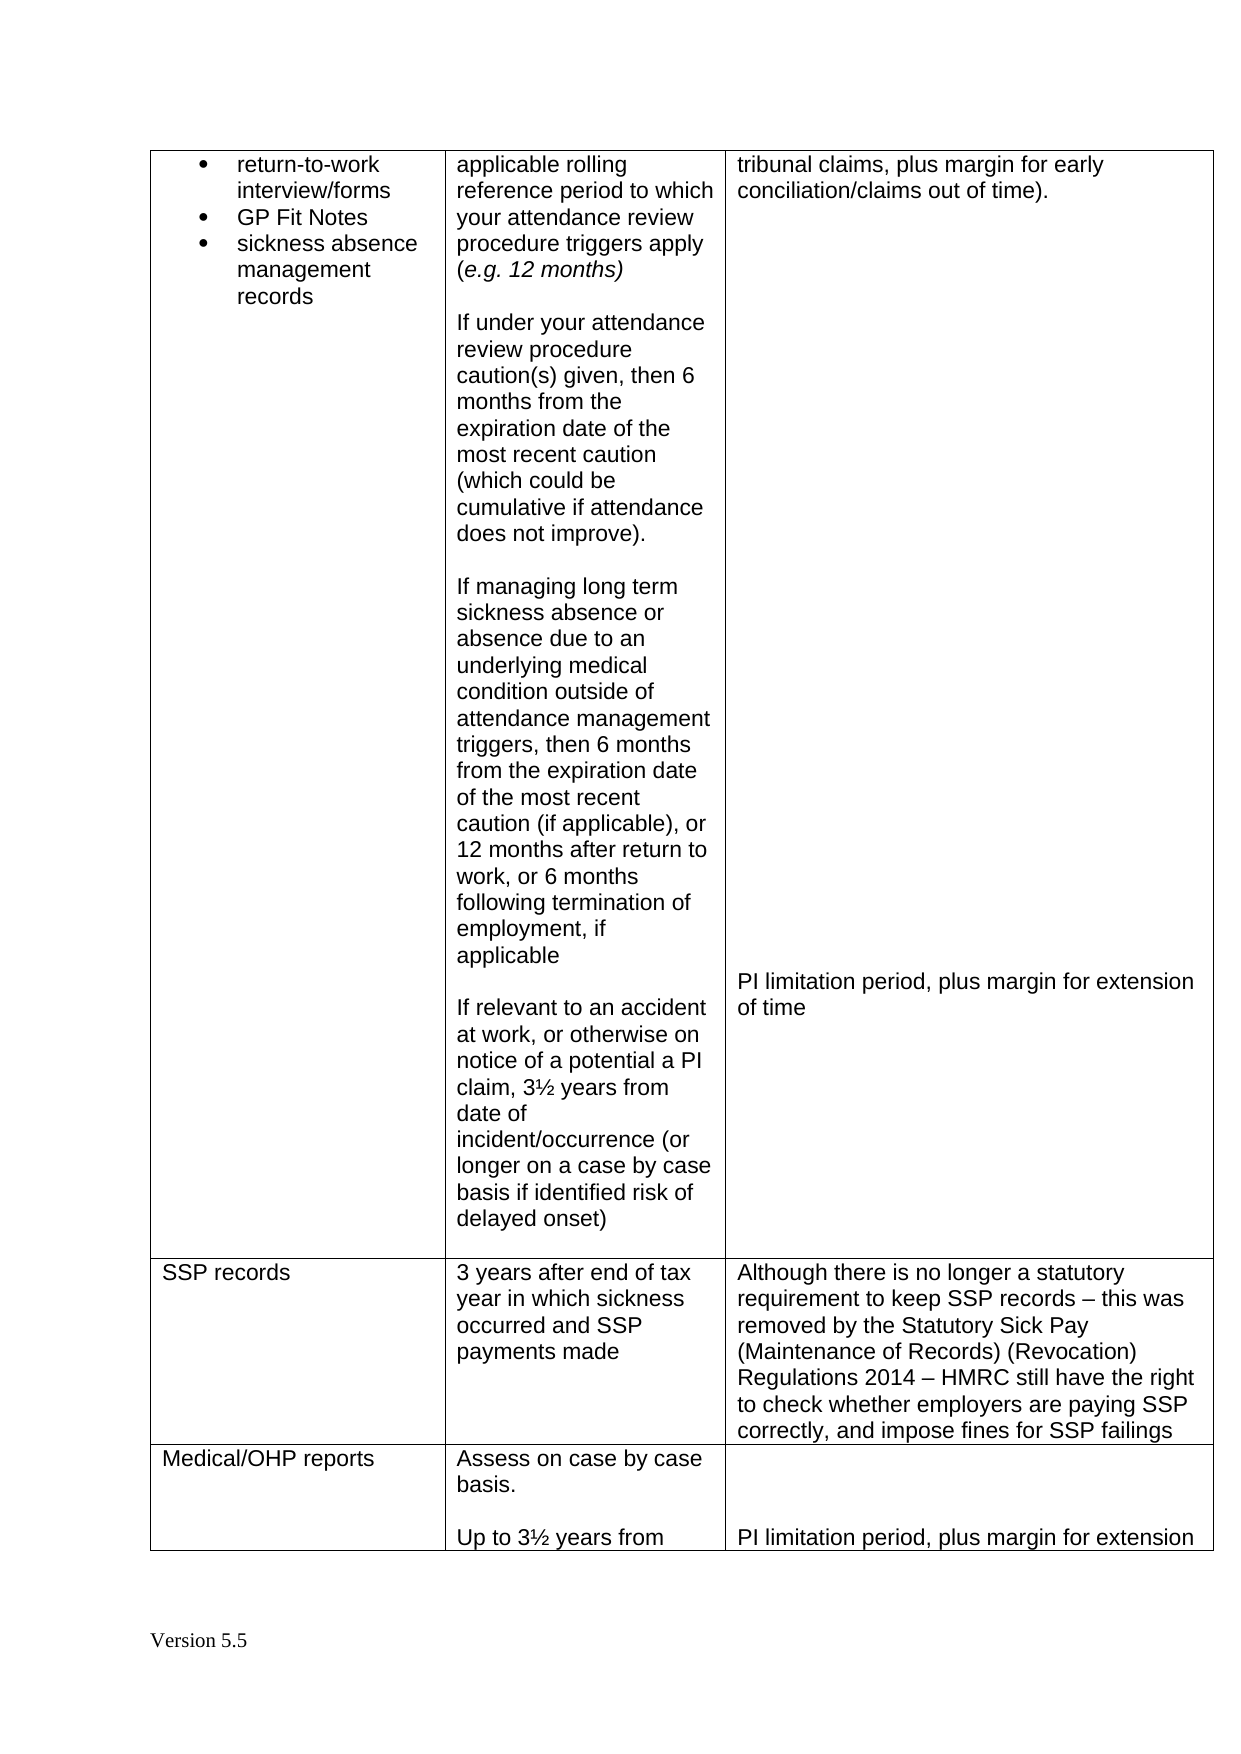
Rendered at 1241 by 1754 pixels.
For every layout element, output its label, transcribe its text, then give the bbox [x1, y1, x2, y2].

table_cell SSP records [151, 1259, 445, 1443]
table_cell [151, 151, 445, 1258]
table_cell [446, 151, 725, 1258]
table_cell 3 years after end of tax year in which sickness occurred and SSP payments made [446, 1259, 725, 1443]
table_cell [446, 1445, 725, 1550]
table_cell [726, 151, 1213, 1258]
table_cell Although there is no longer a statutory requirement to keep SSP records – this was removed by the Statutory Sick Pay (Maintenance of Records) (Revocation) Regulations 2014 – HMRC still have the right to check whether employers are paying SSP correctly, and impose fines for SSP failings [726, 1259, 1213, 1443]
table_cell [726, 1445, 1213, 1550]
table_cell Medical/OHP reports [151, 1445, 445, 1550]
